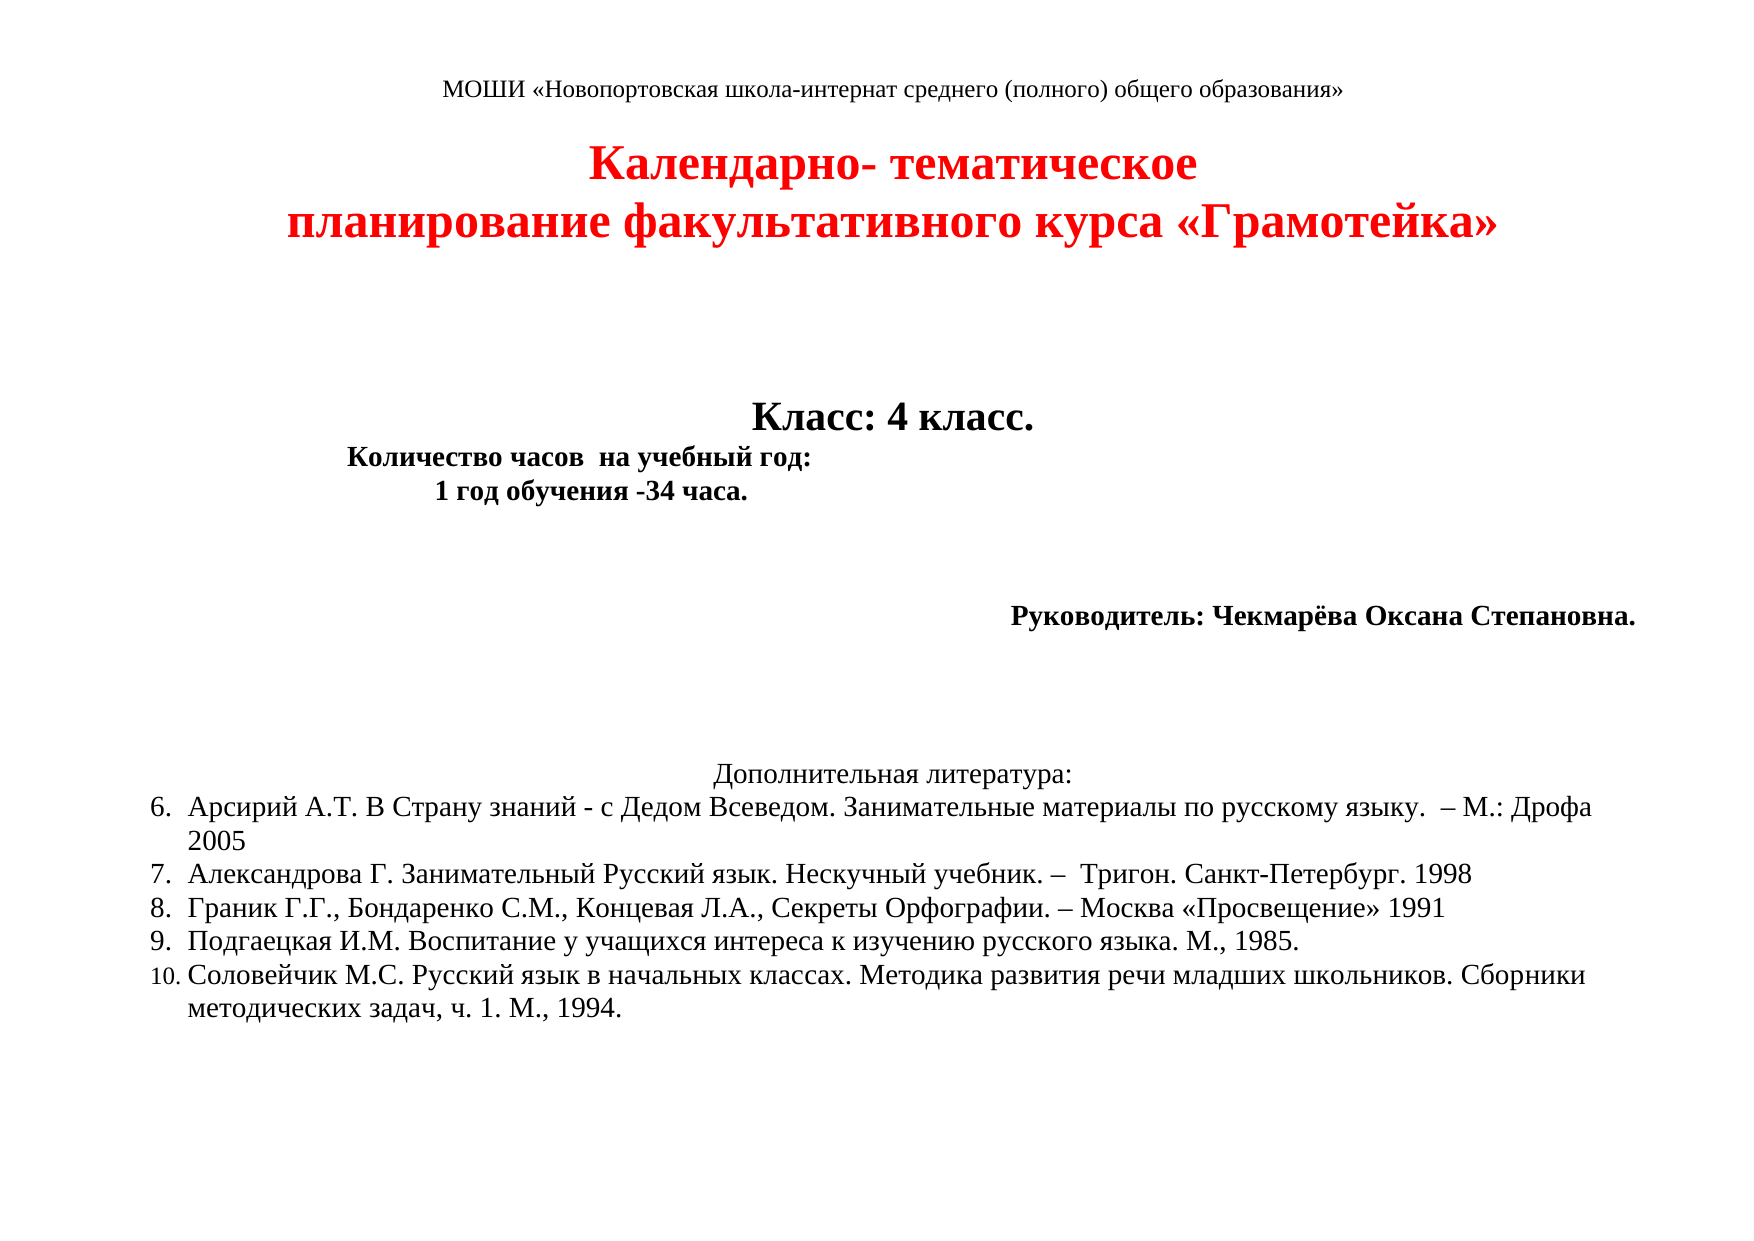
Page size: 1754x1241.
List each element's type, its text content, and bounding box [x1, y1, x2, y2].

list Александрова Г. Занимательный Русский язык. Нескучный учебник. – Тригон. Санкт-Петербург. 1998 [150, 856, 1636, 890]
list Подгаецкая И.М. Воспитание у учащихся интереса к изучению русского языка. М., 1985. [150, 923, 1636, 957]
text Дополнительная литература: [150, 756, 1636, 789]
list Арсирий А.Т. В Страну знаний - с Дедом Всеведом. Занимательные материалы по русскому языку. – М.: Дрофа 2005 [150, 789, 1636, 856]
text Календарно- тематическое [150, 133, 1636, 190]
list Граник Г.Г., Бондаренко С.М., Концевая Л.А., Секреты Орфографии. – Москва «Просвещение» 1991 [150, 890, 1636, 923]
text 1 год обучения -34 часа. [150, 473, 1636, 507]
text Количество часов на учебный год: [150, 439, 1636, 473]
list Соловейчик М.С. Русский язык в начальных классах. Методика развития речи младших школьников. Сборники методических задач, ч. ., 1994. [150, 957, 1636, 1024]
text Класс: 4 класс. [150, 392, 1636, 439]
text Руководитель: Чекмарёва Оксана Степановна. [150, 598, 1636, 631]
text планирование факультативного курса «Грамотейка» [150, 190, 1636, 248]
